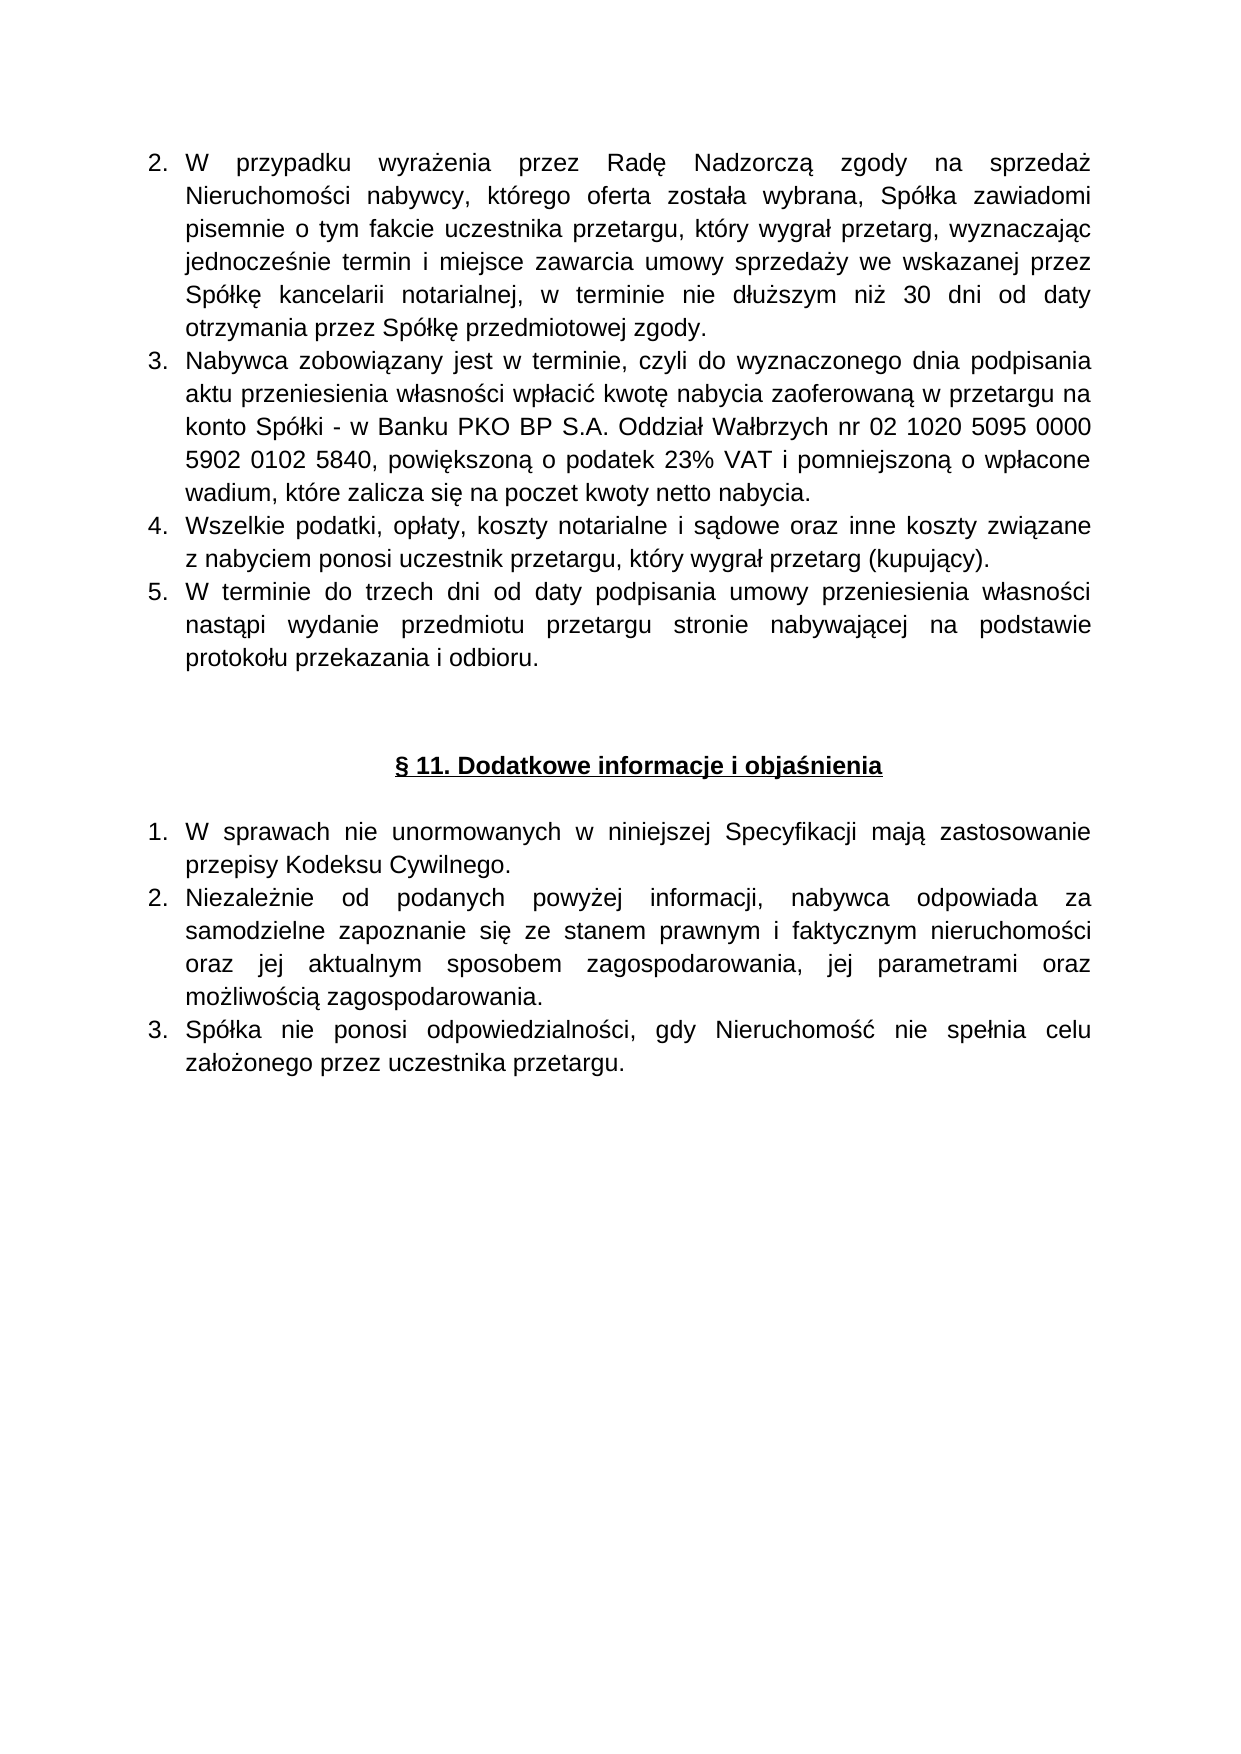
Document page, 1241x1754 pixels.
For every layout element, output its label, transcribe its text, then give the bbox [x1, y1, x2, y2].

list W przypadku wyrażenia przez Radę Nadzorczą zgody na sprzedaż Nieruchomości nabywcy, którego oferta została wybrana, Spółka zawiadomi pisemnie o tym fakcie uczestnika przetargu, który wygrał przetarg, wyznaczając jednocześnie termin i miejsce zawarcia umowy sprzedaży we wskazanej przez Spółkę kancelarii notarialnej, w terminie nie dłuższym niż 30 dni od daty otrzymania przez Spółkę przedmiotowej zgody. [148, 148, 1093, 341]
list Niezależnie od podanych powyżej informacji, nabywca odpowiada za samodzielne zapoznanie się ze stanem prawnym i faktycznym nieruchomości oraz jej aktualnym sposobem zagospodarowania, jej parametrami oraz możliwością zagospodarowania. [148, 883, 1093, 1011]
list Nabywca zobowiązany jest w terminie, czyli do wyznaczonego dnia podpisania aktu przeniesienia własności wpłacić kwotę nabycia zaoferowaną w przetargu na konto Spółki - w Banku PKO BP S.A. Oddział Wałbrzych nr 02 1020 5095 0000 5902 0102 5840, powiększoną o podatek 23% VAT i pomniejszoną o wpłacone wadium, które zalicza się na poczet kwoty netto nabycia. [148, 346, 1093, 507]
list W sprawach nie unormowanych w niniejszej Specyfikacji mają zastosowanie przepisy Kodeksu Cywilnego. [148, 817, 1093, 878]
list W terminie do trzech dni od daty podpisania umowy przeniesienia własności nastąpi wydanie przedmiotu przetargu stronie nabywającej na podstawie protokołu przekazania i odbioru. [148, 577, 1093, 672]
list Spółka nie ponosi odpowiedzialności, gdy Nieruchomość nie spełnia celu założonego przez uczestnika przetargu. [148, 1015, 1093, 1077]
list § 11. Dodatkowe informacje i objaśnienia [185, 751, 1093, 779]
list Wszelkie podatki, opłaty, koszty notarialne i sądowe oraz inne koszty związane z nabyciem ponosi uczestnik przetargu, który wygrał przetarg (kupujący). [148, 511, 1093, 573]
